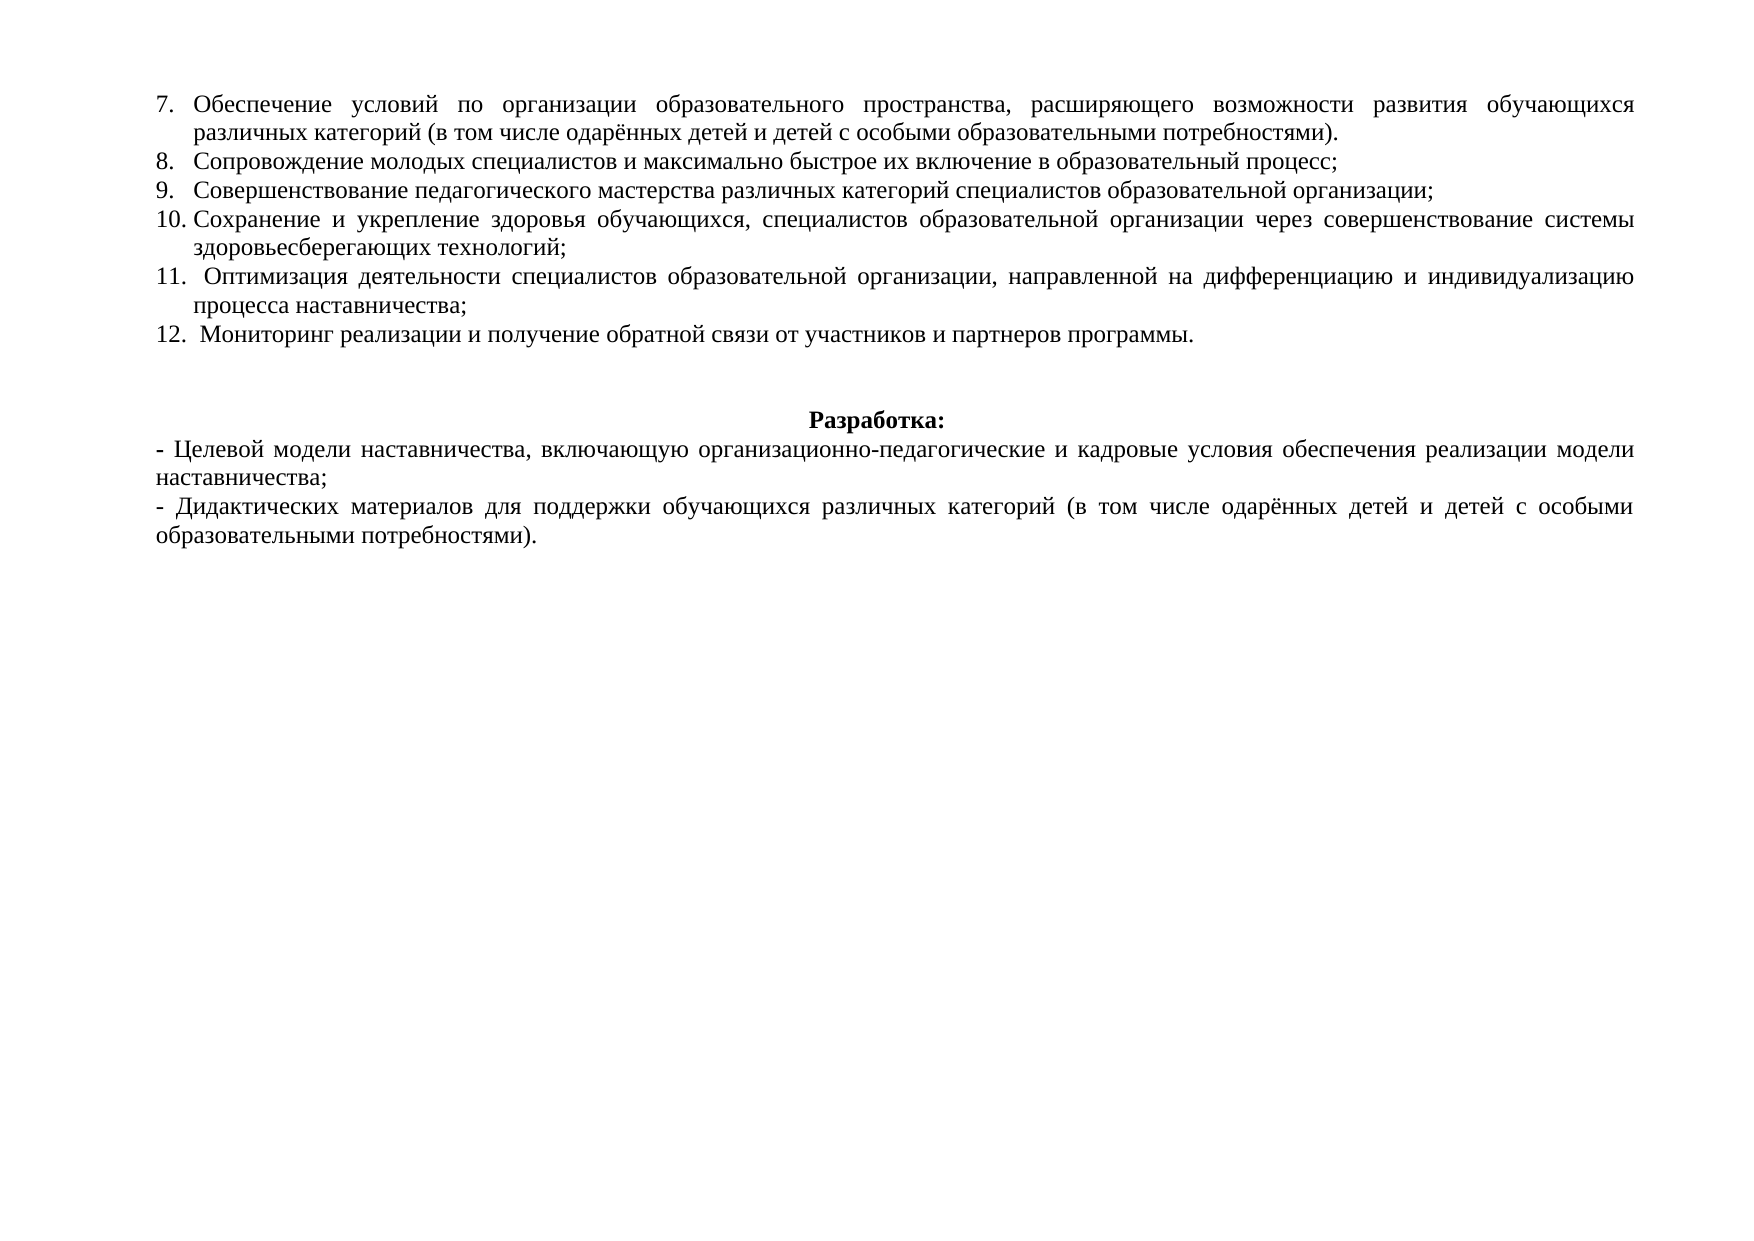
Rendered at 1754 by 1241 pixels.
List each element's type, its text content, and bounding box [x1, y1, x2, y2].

list Совершенствование педагогического мастерства различных категорий специалистов образовательной организации; [156, 175, 1636, 204]
text Разработка: [118, 405, 1636, 434]
list - Целевой модели наставничества, включающую организационно-педагогические и кадровые условия обеспечения реализации модели наставничества; [156, 434, 1636, 491]
list Оптимизация деятельности специалистов образовательной организации, направленной на дифференциацию и индивидуализацию процесса наставничества; [156, 261, 1636, 319]
list - Дидактических материалов для поддержки обучающихся различных категорий (в том числе одарённых детей и детей с особыми образовательными потребностями). [156, 491, 1636, 549]
list Мониторинг реализации и получение обратной связи от участников и партнеров программы. [156, 319, 1636, 347]
list Сохранение и укрепление здоровья обучающихся, специалистов образовательной организации через совершенствование системы здоровьесберегающих технологий; [156, 204, 1636, 261]
list Обеспечение условий по организации образовательного пространства, расширяющего возможности развития обучающихся различных категорий (в том числе одарённых детей и детей с особыми образовательными потребностями). [156, 89, 1636, 146]
list Сопровождение молодых специалистов и максимально быстрое их включение в образовательный процесс; [156, 146, 1636, 175]
